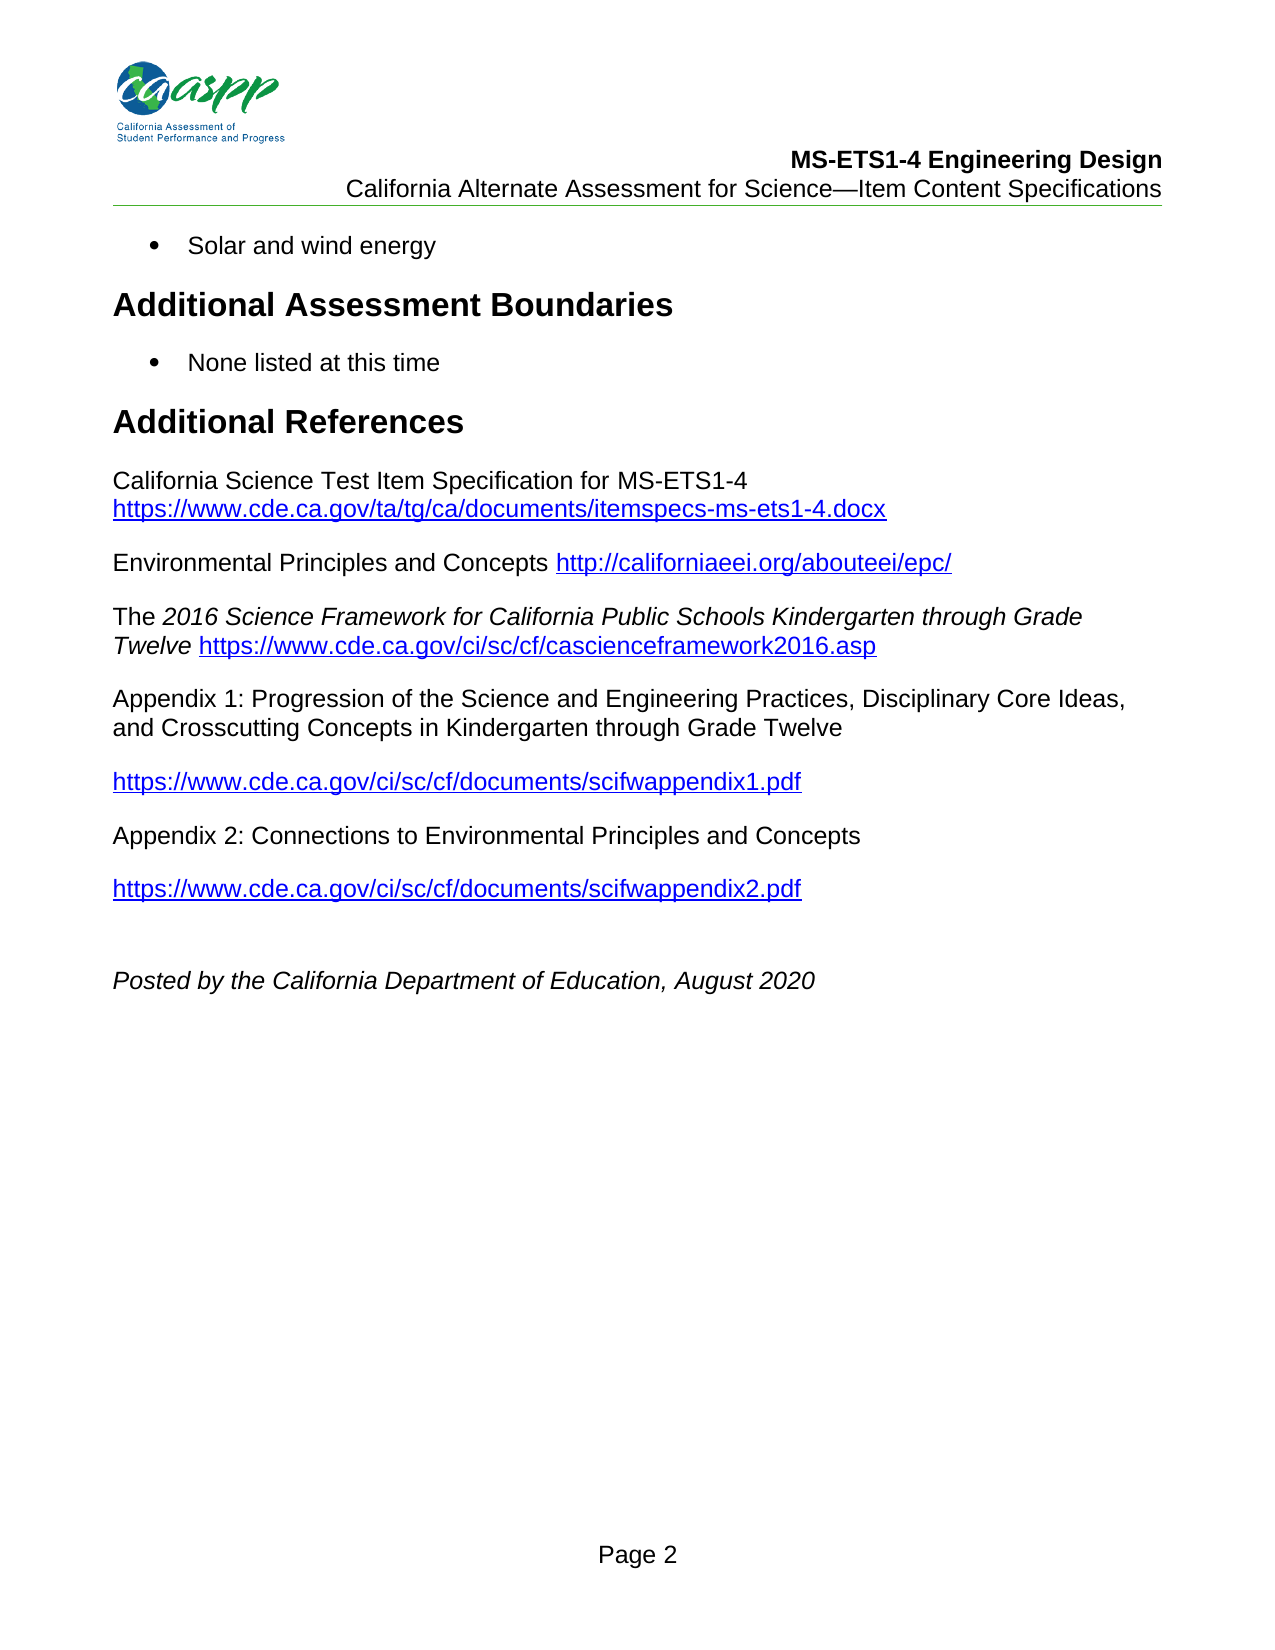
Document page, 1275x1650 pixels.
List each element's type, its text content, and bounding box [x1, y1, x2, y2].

subtitle Additional References [112, 402, 1162, 441]
text Posted by the California Department of Education, August 2020 [112, 966, 1162, 994]
text The 2016 Science Framework for California Public Schools Kindergarten through Grade Twelve https://www.cde.ca.gov/ci/sc/cf/cascienceframework2016.asp [112, 602, 1162, 659]
picture [112, 60, 287, 146]
subtitle Additional Assessment Boundaries [112, 285, 1162, 323]
text Environmental Principles and Concepts http://californiaeei.org/abouteei/epc/ [112, 548, 1162, 577]
text Appendix 1: Progression of the Science and Engineering Practices, Disciplinary Core Ideas, and Crosscutting Concepts in Kindergarten through Grade Twelve [112, 684, 1162, 742]
text California Science Test Item Specification for MS-ETS1-4 [112, 466, 1162, 494]
text https://www.cde.ca.gov/ta/tg/ca/documents/itemspecs-ms-ets1-4.docx [112, 494, 1162, 523]
list None listed at this time [150, 348, 1162, 377]
text https://www.cde.ca.gov/ci/sc/cf/documents/scifwappendix2.pdf [112, 874, 1162, 903]
text Appendix 2: Connections to Environmental Principles and Concepts [112, 821, 1162, 849]
text https://www.cde.ca.gov/ci/sc/cf/documents/scifwappendix1.pdf [112, 767, 1162, 796]
list Solar and wind energy [150, 231, 1162, 260]
